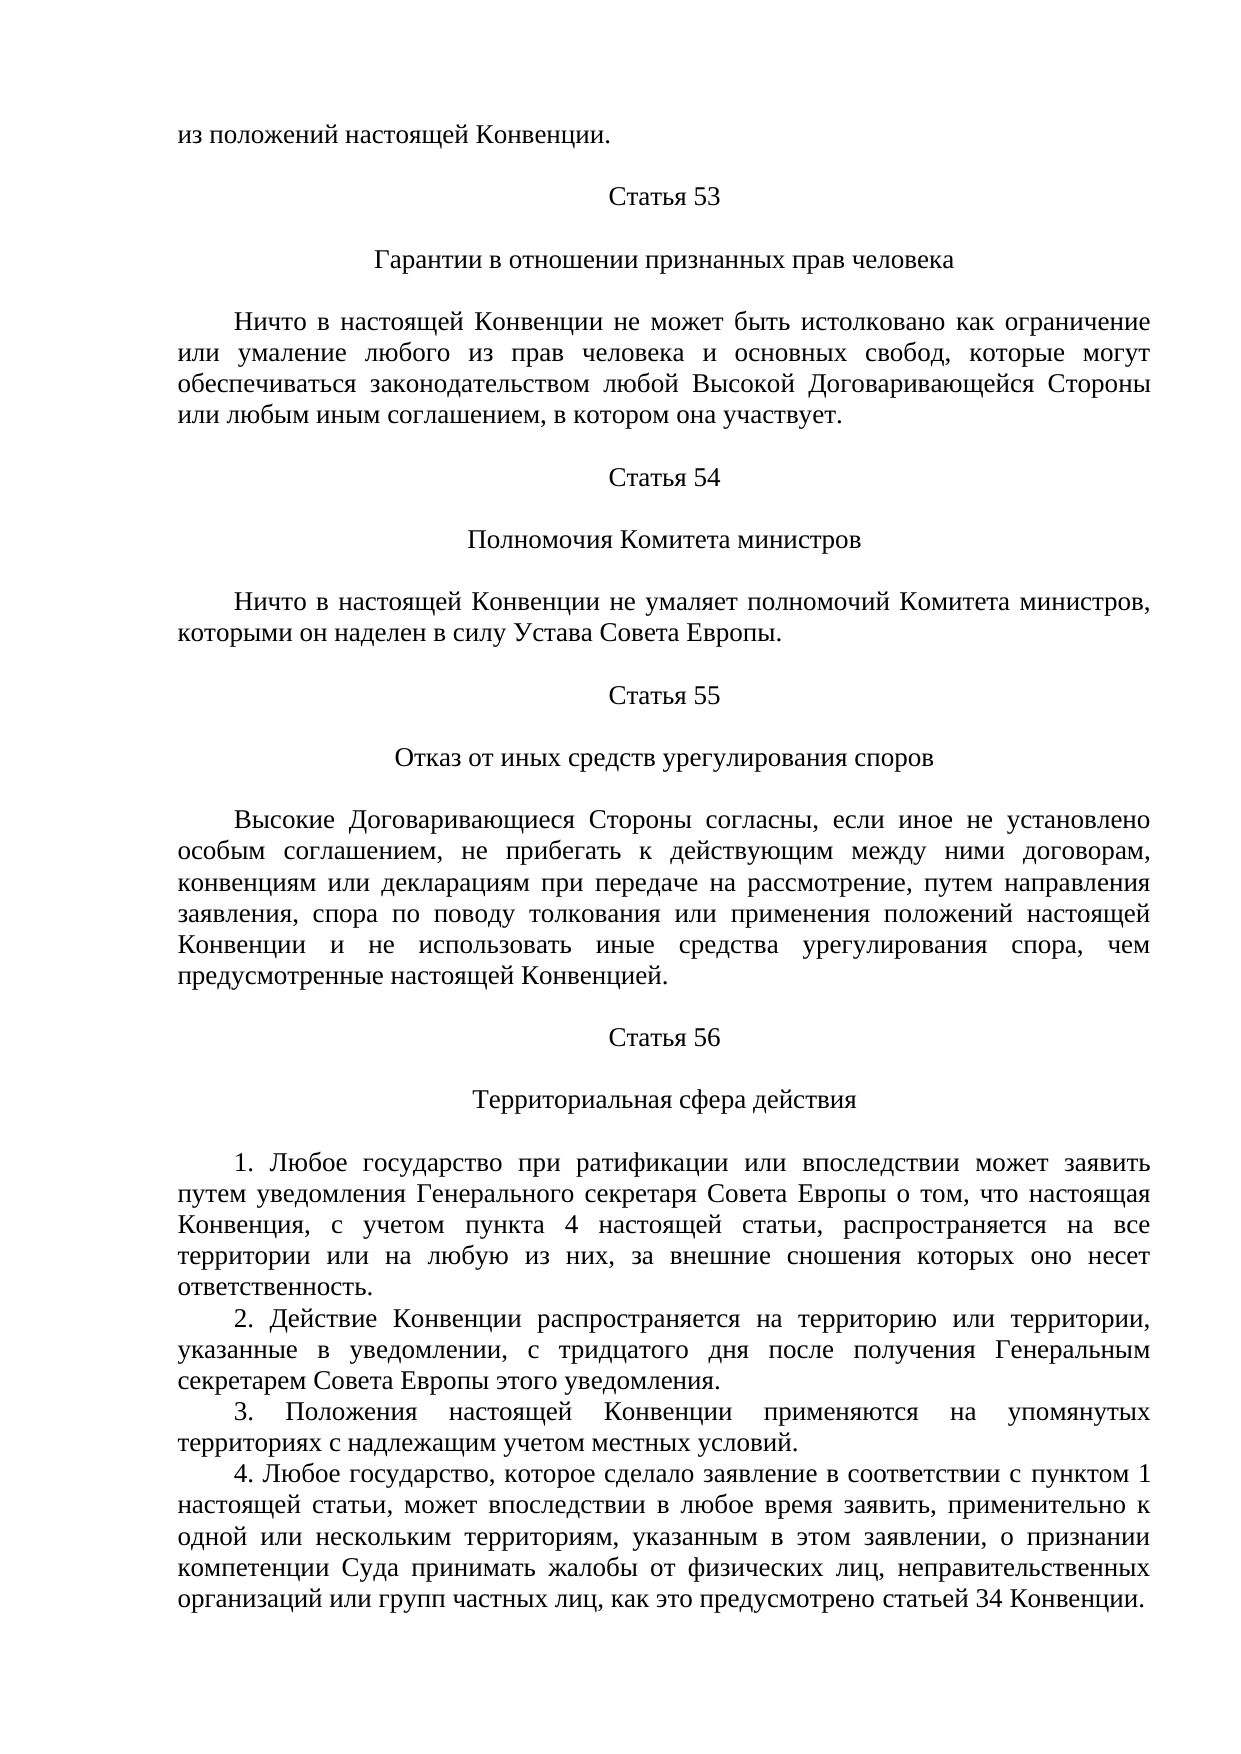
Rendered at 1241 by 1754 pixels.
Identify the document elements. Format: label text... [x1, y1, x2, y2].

text Высокие Договаривающиеся Стороны согласны, если иное не установлено особым соглашением, не прибегать к действующим между ними договорам, конвенциям или декларациям при передаче на рассмотрение, путем направления заявления, спора по поводу толкования или применения положений настоящей Конвенции и не использовать иные средства урегулирования спора, чем предусмотренные настоящей Конвенцией. [177, 803, 1152, 990]
text Статья 56 [177, 1021, 1152, 1052]
text Статья 54 [177, 461, 1152, 492]
text Территориальная сфера действия [177, 1084, 1152, 1115]
text Статья 53 [177, 180, 1152, 212]
text 1. Любое государство при ратификации или впоследствии может заявить путем уведомления Генерального секретаря Совета Европы о том, что настоящая Конвенция, с учетом пункта 4 настоящей статьи, распространяется на все территории или на любую из них, за внешние сношения которых оно несет ответственность. [177, 1146, 1152, 1302]
text Ничто в настоящей Конвенции не может быть истолковано как ограничение или умаление любого из прав человека и основных свобод, которые могут обеспечиваться законодательством любой Высокой Договаривающейся Стороны или любым иным соглашением, в котором она участвует. [177, 305, 1152, 429]
text Гарантии в отношении признанных прав человека [177, 243, 1152, 274]
text 4. Любое государство, которое сделало заявление в соответствии с пунктом 1 настоящей статьи, может впоследствии в любое время заявить, применительно к одной или нескольким территориям, указанным в этом заявлении, о признании компетенции Суда принимать жалобы от физических лиц, неправительственных организаций или групп частных лиц, как это предусмотрено статьей 34 Конвенции. [177, 1457, 1152, 1613]
text Статья 55 [177, 679, 1152, 710]
text 2. Действие Конвенции распространяется на территорию или территории, указанные в уведомлении, с тридцатого дня после получения Генеральным секретарем Совета Европы этого уведомления. [177, 1302, 1152, 1395]
text Полномочия Комитета министров [177, 523, 1152, 554]
text Отказ от иных средств урегулирования споров [177, 741, 1152, 772]
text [177, 118, 1152, 149]
text Ничто в настоящей Конвенции не умаляет полномочий Комитета министров, которыми он наделен в силу Устава Совета Европы. [177, 585, 1152, 648]
text 3. Положения настоящей Конвенции применяются на упомянутых территориях с надлежащим учетом местных условий. [177, 1395, 1152, 1457]
